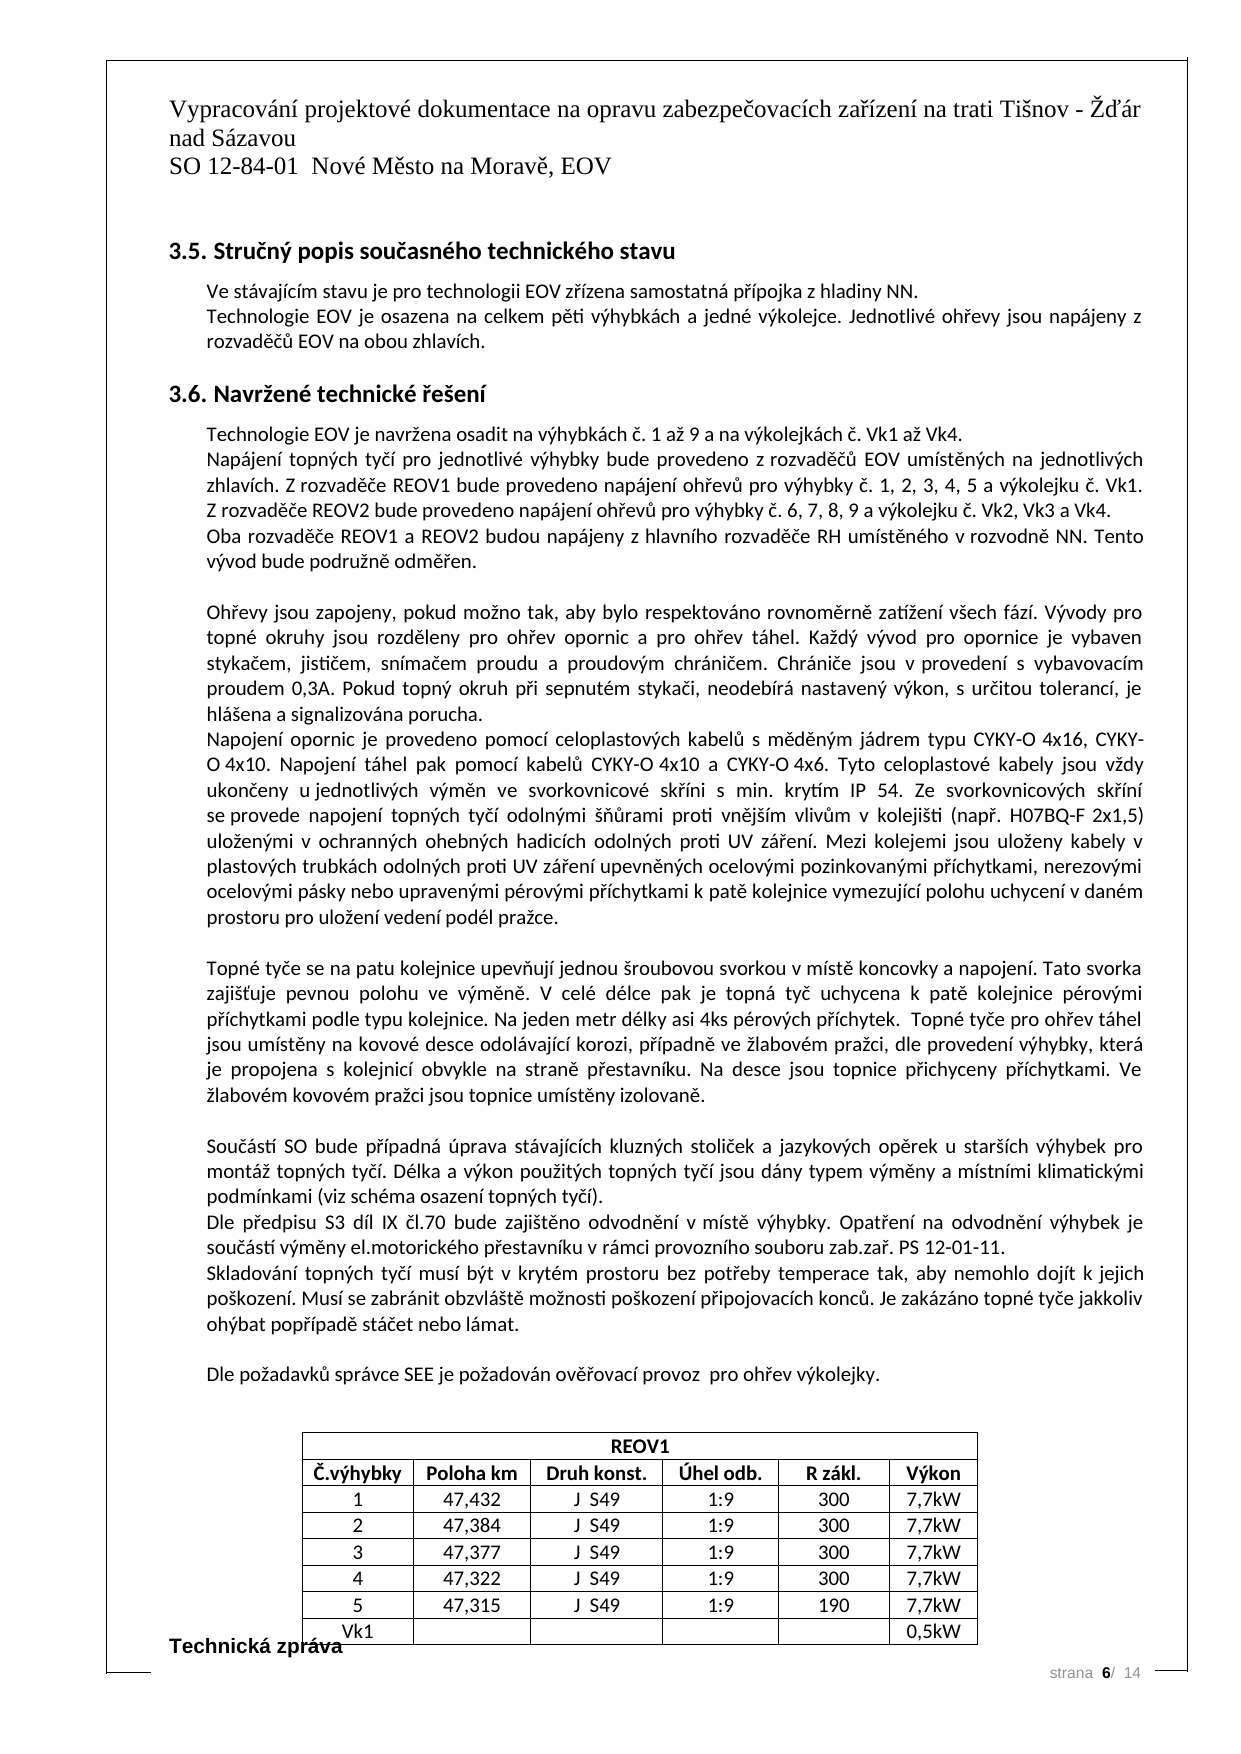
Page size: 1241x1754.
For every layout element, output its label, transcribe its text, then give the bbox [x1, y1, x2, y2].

table_cell [531, 1619, 662, 1644]
list Napojení opornic je provedeno pomocí celoplastových kabelů s měděným jádrem typu CYKY-O 4x16, CYKY-O 4x10. Napojení táhel pak pomocí kabelů CYKY-O 4x10 a CYKY-O 4x6. Tyto celoplastové kabely jsou vždy ukončeny u jednotlivých výměn ve svorkovnicové skříni s min. krytím IP 54. Ze svorkovnicových skříní se provede napojení topných tyčí odolnými šňůrami proti vnějším vlivům v kolejišti (např. H07BQ-F 2x1,5) uloženými v ochranných ohebných hadicích odolných proti UV záření. Mezi kolejemi jsou uloženy kabely v plastových trubkách odolných proti UV záření upevněných ocelovými pozinkovanými příchytkami, nerezovými ocelovými pásky nebo upravenými pérovými příchytkami k patě kolejnice vymezující polohu uchycení v daném prostoru pro uložení vedení podél pražce. [206, 726, 1144, 929]
table_cell 1:9 [663, 1486, 778, 1512]
table_cell 300 [779, 1486, 889, 1512]
list Součástí SO bude případná úprava stávajících kluzných stoliček a jazykových opěrek u starších výhybek pro montáž topných tyčí. Délka a výkon použitých topných tyčí jsou dány typem výměny a místními klimatickými podmínkami (viz schéma osazení topných tyčí). [206, 1133, 1144, 1209]
table_cell Výkon [890, 1460, 977, 1485]
text Navržené technické řešení [168, 379, 1144, 409]
table_cell [414, 1619, 530, 1644]
list Technologie EOV je osazena na celkem pěti výhybkách a jedné výkolejce. Jednotlivé ohřevy jsou napájeny z rozvaděčů EOV na obou zhlavích. [206, 303, 1144, 354]
table_header REOV1 [303, 1433, 977, 1459]
table_cell 1:9 [663, 1539, 778, 1564]
list Skladování topných tyčí musí být v krytém prostoru bez potřeby temperace tak, aby nemohlo dojít k jejich poškození. Musí se zabránit obzvláště možnosti poškození připojovacích konců. Je zakázáno topné tyče jakkoliv ohýbat popřípadě stáčet nebo lámat. [206, 1260, 1144, 1336]
list Ve stávajícím stavu je pro technologii EOV zřízena samostatná přípojka z hladiny NN. [206, 278, 1144, 303]
table_cell 300 [779, 1539, 889, 1564]
list Napájení topných tyčí pro jednotlivé výhybky bude provedeno z rozvaděčů EOV umístěných na jednotlivých zhlavích. Z rozvaděče REOV1 bude provedeno napájení ohřevů pro výhybky č. 1, 2, 3, 4, 5 a výkolejku č. Vk1. Z rozvaděče REOV2 bude provedeno napájení ohřevů pro výhybky č. 6, 7, 8, 9 a výkolejku č. Vk2, Vk3 a Vk4. [206, 447, 1144, 523]
table_cell Poloha km [414, 1460, 530, 1485]
table_cell 7,7kW [890, 1539, 977, 1564]
table_cell J S49 [531, 1486, 662, 1512]
table_cell 1:9 [663, 1566, 778, 1591]
table_cell Druh konst. [531, 1460, 662, 1485]
list Dle předpisu S3 díl IX čl.70 bude zajištěno odvodnění v místě výhybky. Opatření na odvodnění výhybek je součástí výměny el.motorického přestavníku v rámci provozního souboru zab.zař. PS 12-01-11. [206, 1209, 1144, 1260]
table_cell 1 [303, 1486, 413, 1512]
table_cell 7,7kW [890, 1566, 977, 1591]
table_cell J S49 [531, 1566, 662, 1591]
table_cell 3 [303, 1539, 413, 1564]
table_cell 1:9 [663, 1513, 778, 1538]
table_cell 47,377 [414, 1539, 530, 1564]
table_cell 0,5kW [890, 1619, 977, 1644]
table_cell 190 [779, 1592, 889, 1617]
table_cell [779, 1619, 889, 1644]
list Oba rozvaděče REOV1 a REOV2 budou napájeny z hlavního rozvaděče RH umístěného v rozvodně NN. Tento vývod bude podružně odměřen. [206, 523, 1144, 574]
list Technologie EOV je navržena osadit na výhybkách č. 1 až 9 a na výkolejkách č. Vk1 až Vk4. [206, 421, 1144, 447]
list Topné tyče se na patu kolejnice upevňují jednou šroubovou svorkou v místě koncovky a napojení. Tato svorka zajišťuje pevnou polohu ve výměně. V celé délce pak je topná tyč uchycena k patě kolejnice pérovými příchytkami podle typu kolejnice. Na jeden metr délky asi 4ks pérových příchytek. Topné tyče pro ohřev táhel jsou umístěny na kovové desce odolávající korozi, případně ve žlabovém pražci, dle provedení výhybky, která je propojena s kolejnicí obvykle na straně přestavníku. Na desce jsou topnice přichyceny příchytkami. Ve žlabovém kovovém pražci jsou topnice umístěny izolovaně. [206, 955, 1144, 1107]
table_cell Č.výhybky [303, 1460, 413, 1485]
table_cell 2 [303, 1513, 413, 1538]
table_cell 300 [779, 1566, 889, 1591]
table_cell 7,7kW [890, 1513, 977, 1538]
table_cell 300 [779, 1513, 889, 1538]
table_cell 7,7kW [890, 1486, 977, 1512]
table_cell R zákl. [779, 1460, 889, 1485]
table_cell 47,322 [414, 1566, 530, 1591]
list Ohřevy jsou zapojeny, pokud možno tak, aby bylo respektováno rovnoměrně zatížení všech fází. Vývody pro topné okruhy jsou rozděleny pro ohřev opornic a pro ohřev táhel. Každý vývod pro opornice je vybaven stykačem, jističem, snímačem proudu a proudovým chráničem. Chrániče jsou v provedení s vybavovacím proudem 0,3A. Pokud topný okruh při sepnutém stykači, neodebírá nastavený výkon, s určitou tolerancí, je hlášena a signalizována porucha. [206, 599, 1144, 726]
table_cell J S49 [531, 1592, 662, 1617]
table_cell J S49 [531, 1539, 662, 1564]
text Stručný popis současného technického stavu [168, 236, 1144, 265]
table_cell 1:9 [663, 1592, 778, 1617]
table_cell 47,432 [414, 1486, 530, 1512]
table_cell Úhel odb. [663, 1460, 778, 1485]
table_cell 5 [303, 1592, 413, 1617]
table_cell 47,315 [414, 1592, 530, 1617]
table_cell 4 [303, 1566, 413, 1591]
table_cell J S49 [531, 1513, 662, 1538]
table_cell 47,384 [414, 1513, 530, 1538]
list Dle požadavků správce SEE je požadován ověřovací provoz pro ohřev výkolejky. [206, 1362, 1144, 1387]
table_cell [663, 1619, 778, 1644]
table_cell 7,7kW [890, 1592, 977, 1617]
table_cell Vk1 [303, 1619, 413, 1644]
